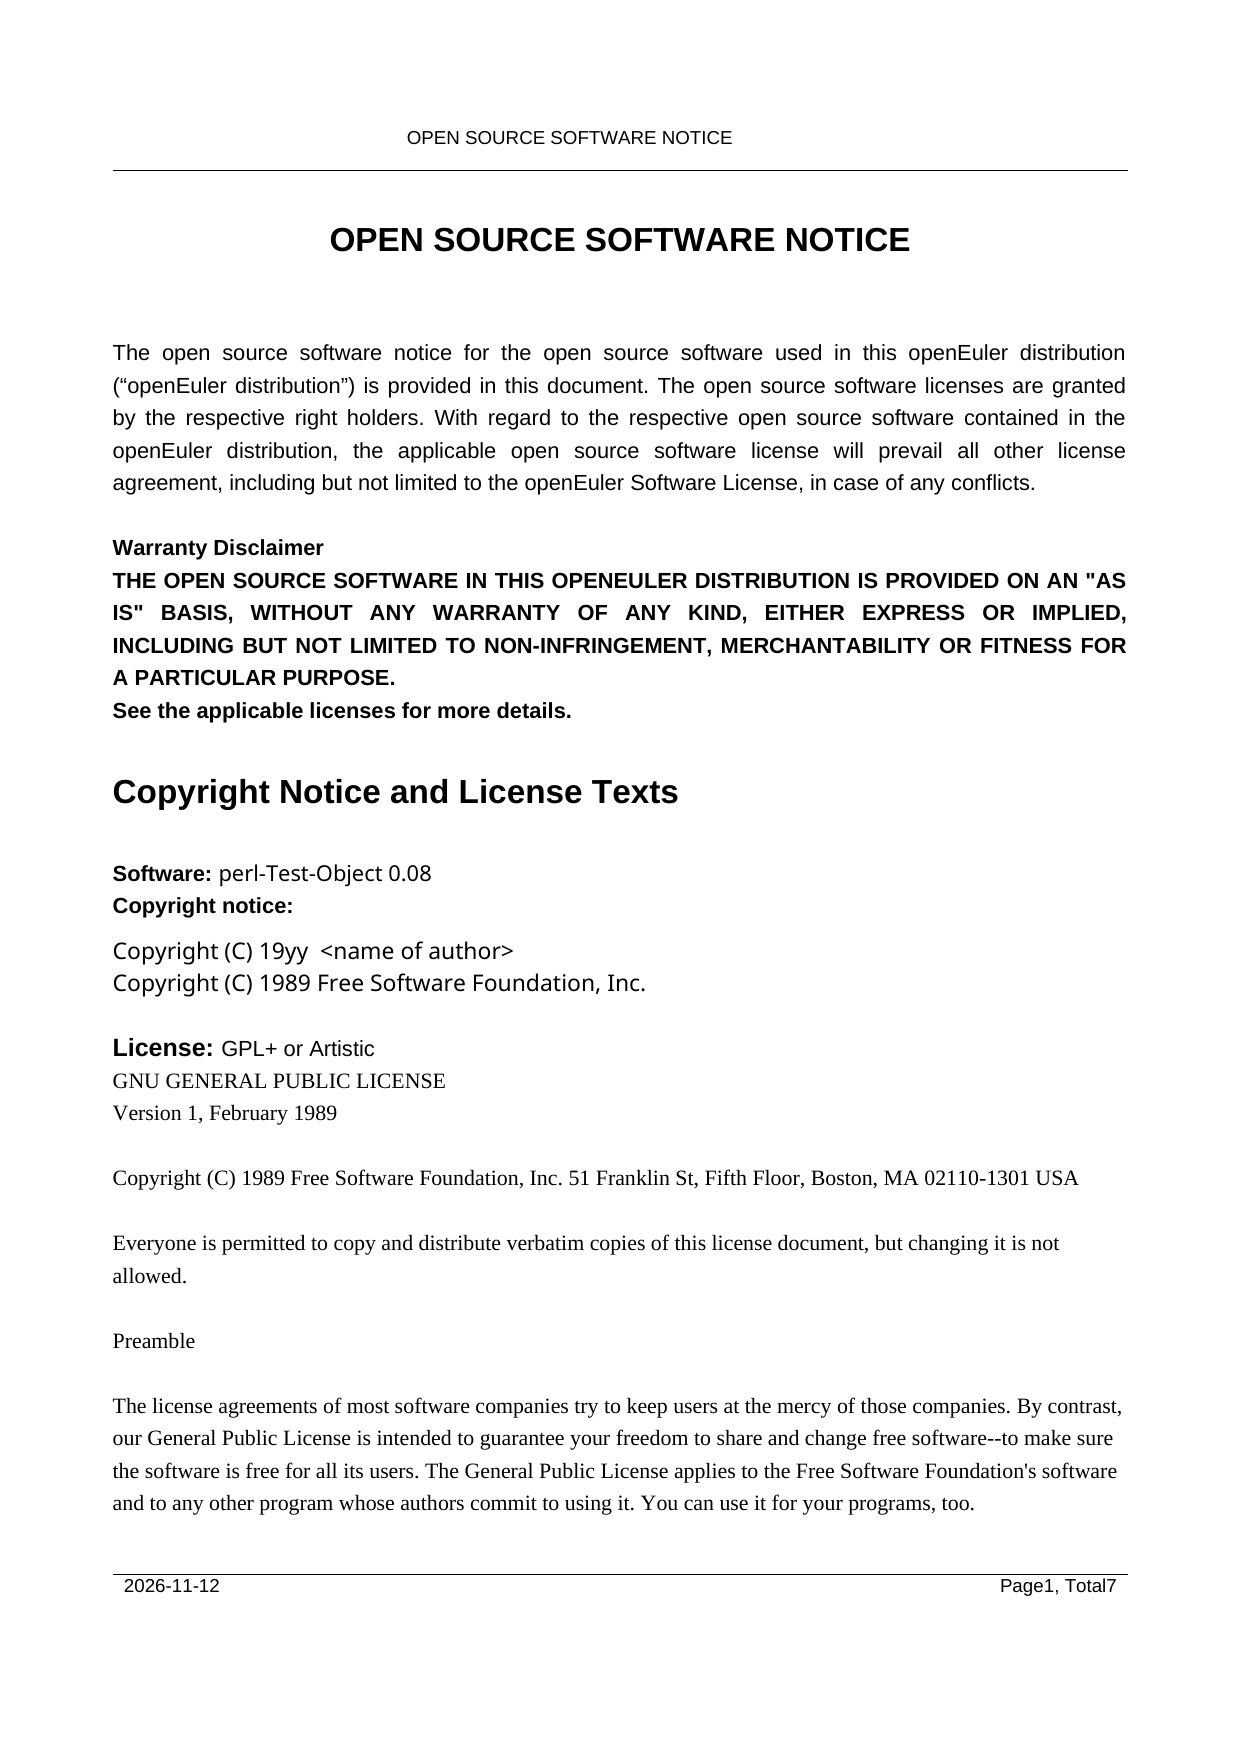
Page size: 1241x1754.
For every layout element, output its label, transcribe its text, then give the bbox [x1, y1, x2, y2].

text Warranty Disclaimer [112, 531, 1128, 564]
text The open source software notice for the open source software used in this openEuler distribution (“openEuler distribution”) is provided in this document. The open source software licenses are granted by the respective right holders. With regard to the respective open source software contained in the openEuler distribution, the applicable open source software license will prevail all other license agreement, including but not limited to the openEuler Software License, in case of any conflicts. [112, 336, 1128, 499]
text License: GPL+ or Artistic [112, 1031, 1128, 1064]
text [112, 1064, 1128, 1519]
text Copyright notice: [112, 889, 1128, 921]
text OPEN SOURCE SOFTWARE NOTICE [112, 206, 1128, 271]
title Software: perl-Test-Object 0.08 [112, 856, 1128, 889]
text Copyright Notice and License Texts [112, 759, 1128, 824]
text Copyright (C) 19yy <name of author> Copyright (C) 1989 Free Software Foundation, Inc. [112, 934, 1128, 1031]
text THE OPEN SOURCE SOFTWARE IN THIS OPENEULER DISTRIBUTION IS PROVIDED ON AN "AS IS" BASIS, WITHOUT ANY WARRANTY OF ANY KIND, EITHER EXPRESS OR IMPLIED, INCLUDING BUT NOT LIMITED TO NON-INFRINGEMENT, MERCHANTABILITY OR FITNESS FOR A PARTICULAR PURPOSE. See the applicable licenses for more details. [112, 564, 1128, 726]
